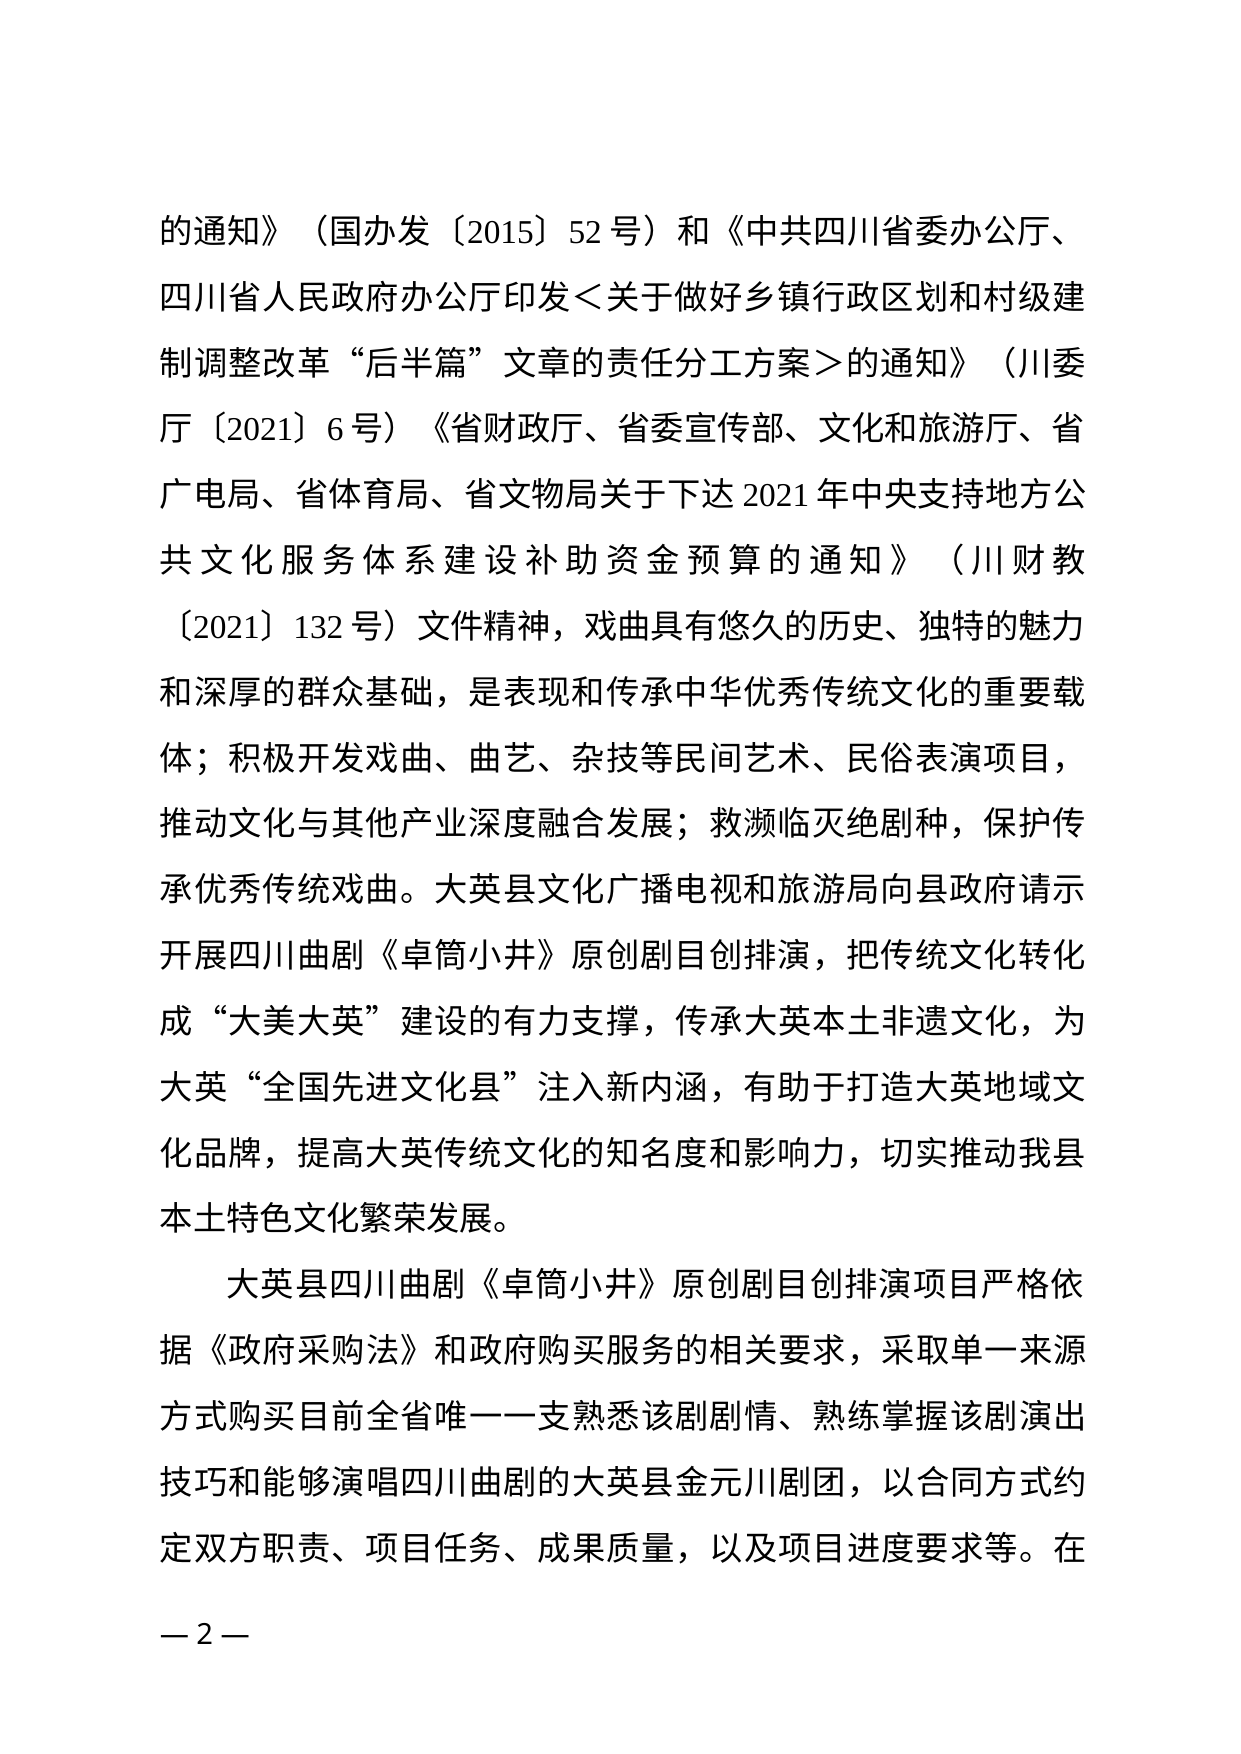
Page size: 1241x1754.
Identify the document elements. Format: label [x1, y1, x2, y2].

text [159, 1249, 1087, 1578]
text [159, 196, 1087, 1249]
